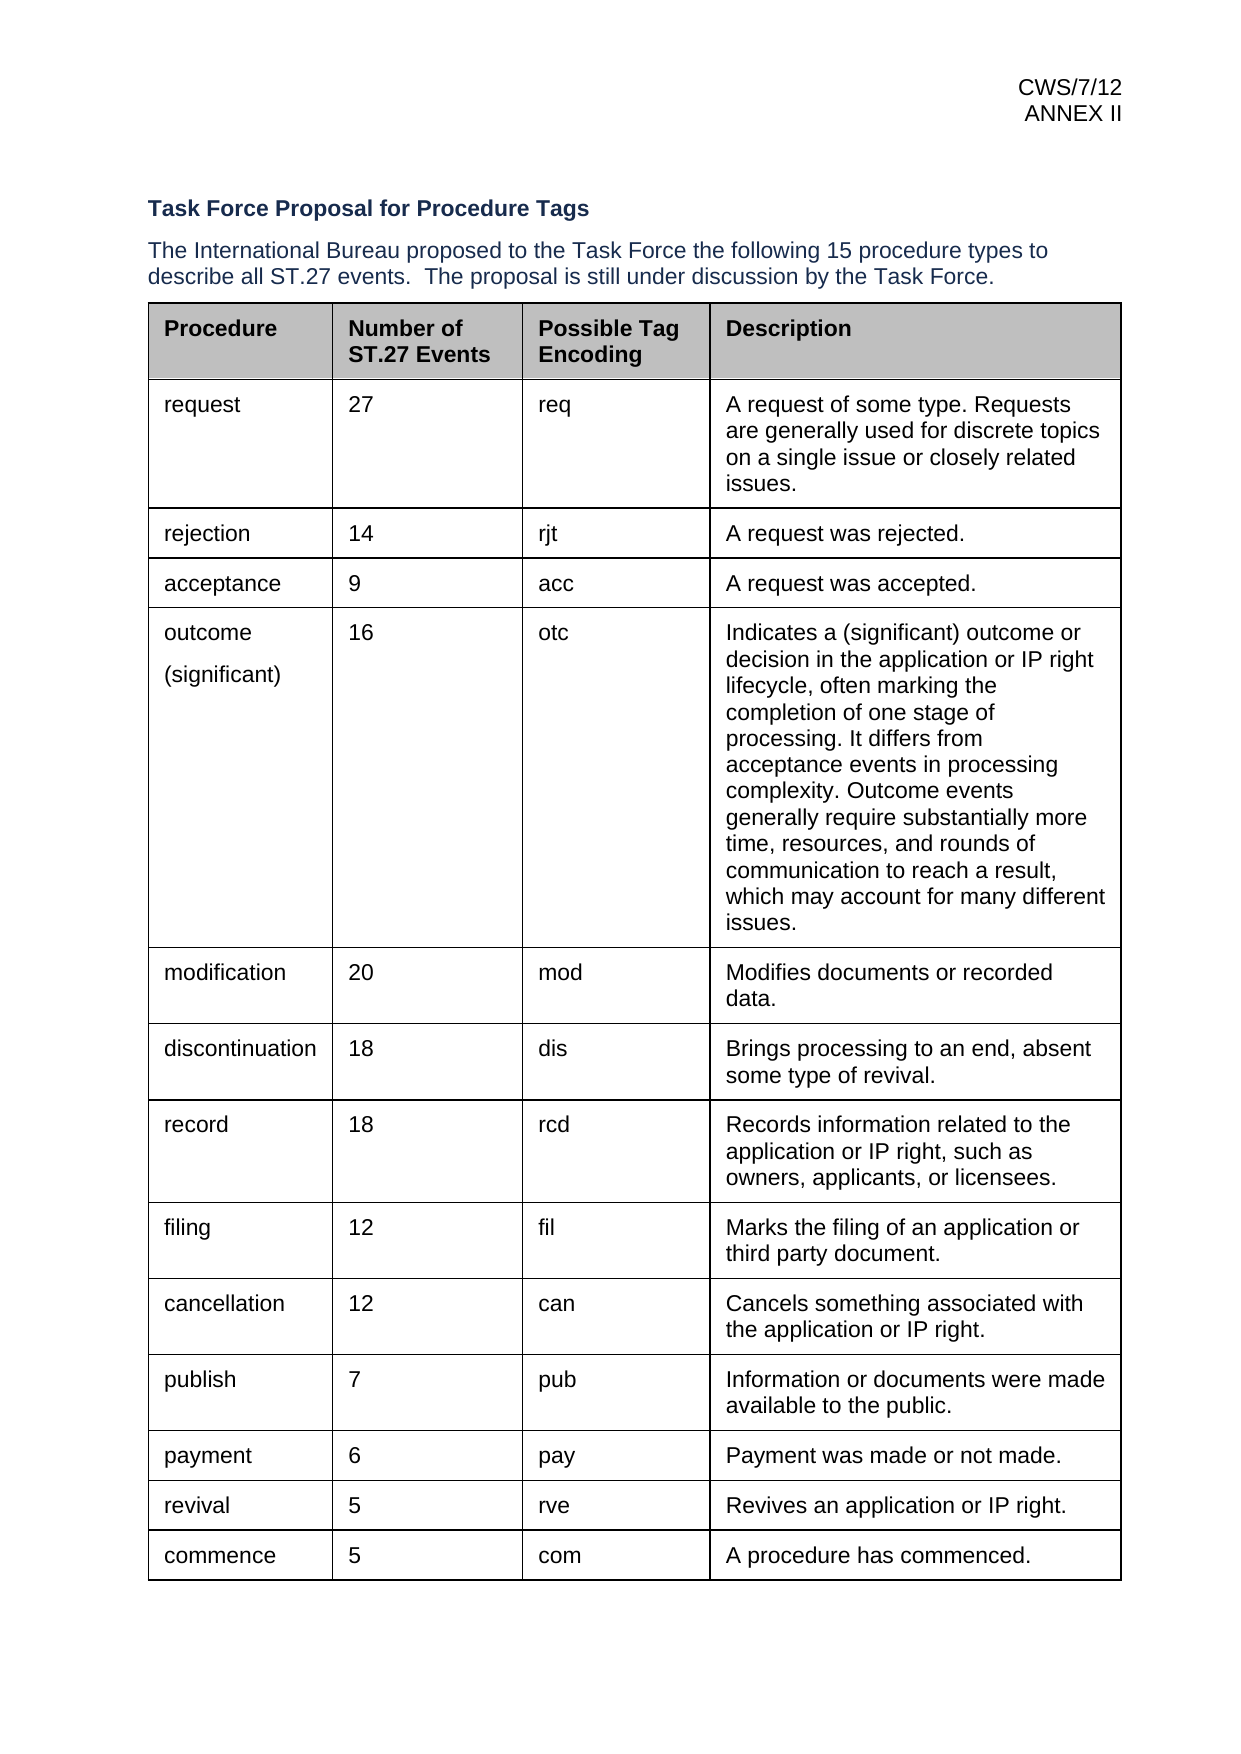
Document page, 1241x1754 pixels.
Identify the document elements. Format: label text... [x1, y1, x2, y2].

table_cell com [523, 1531, 709, 1579]
table_cell outcome (significant) [149, 608, 332, 947]
text The International Bureau proposed to the Task Force the following 15 procedure types to describe all ST.27 events. The proposal is still under discussion by the Task Force. [148, 237, 1122, 289]
table_cell req [523, 380, 709, 507]
table_cell 5 [333, 1531, 522, 1579]
table_cell modification [149, 948, 332, 1023]
table_header Procedure [149, 304, 332, 378]
table_cell Marks the filing of an application or third party document. [711, 1203, 1120, 1277]
table_cell Modifies documents or recorded data. [711, 948, 1120, 1023]
table_cell A request was accepted. [711, 559, 1120, 607]
table_cell acc [523, 559, 709, 607]
table_cell 5 [333, 1481, 522, 1529]
table_cell revival [149, 1481, 332, 1529]
table_cell Records information related to the application or IP right, such as owners, applicants, or licensees. [711, 1101, 1120, 1201]
table_cell pay [523, 1431, 709, 1479]
table_cell commence [149, 1531, 332, 1579]
table_cell pub [523, 1355, 709, 1430]
table_cell filing [149, 1203, 332, 1277]
table_cell 16 [333, 608, 522, 947]
table_cell payment [149, 1431, 332, 1479]
table_cell dis [523, 1024, 709, 1099]
table_cell 27 [333, 380, 522, 507]
text Task Force Proposal for Procedure Tags [148, 195, 1122, 221]
table_cell Payment was made or not made. [711, 1431, 1120, 1479]
table_cell Brings processing to an end, absent some type of revival. [711, 1024, 1120, 1099]
table_cell 14 [333, 509, 522, 557]
table_cell Revives an application or IP right. [711, 1481, 1120, 1529]
table_cell publish [149, 1355, 332, 1430]
table_cell rcd [523, 1101, 709, 1201]
table_cell record [149, 1101, 332, 1201]
table_cell A procedure has commenced. [711, 1531, 1120, 1579]
table_cell rejection [149, 509, 332, 557]
table_cell 18 [333, 1024, 522, 1099]
table_cell Information or documents were made available to the public. [711, 1355, 1120, 1430]
table_cell A request was rejected. [711, 509, 1120, 557]
table_cell mod [523, 948, 709, 1023]
table_cell Indicates a (significant) outcome or decision in the application or IP right lifecycle, often marking the completion of one stage of processing. It differs from acceptance events in processing complexity. Outcome events generally require substantially more time, resources, and rounds of communication to reach a result, which may account for many different issues. [711, 608, 1120, 947]
table_cell 12 [333, 1279, 522, 1354]
table_cell rve [523, 1481, 709, 1529]
table_cell 20 [333, 948, 522, 1023]
table_cell acceptance [149, 559, 332, 607]
table_header Number of ST.27 Events [333, 304, 522, 378]
table_cell 9 [333, 559, 522, 607]
table_cell A request of some type. Requests are generally used for discrete topics on a single issue or closely related issues. [711, 380, 1120, 507]
table_cell discontinuation [149, 1024, 332, 1099]
table_cell rjt [523, 509, 709, 557]
table_cell cancellation [149, 1279, 332, 1354]
table_header Description [711, 304, 1120, 378]
table_cell fil [523, 1203, 709, 1277]
table_cell can [523, 1279, 709, 1354]
table_header Possible Tag Encoding [523, 304, 709, 378]
table_cell 18 [333, 1101, 522, 1201]
table_cell otc [523, 608, 709, 947]
table_cell 6 [333, 1431, 522, 1479]
table_cell 12 [333, 1203, 522, 1277]
table_cell Cancels something associated with the application or IP right. [711, 1279, 1120, 1354]
table_cell 7 [333, 1355, 522, 1430]
table_cell request [149, 380, 332, 507]
